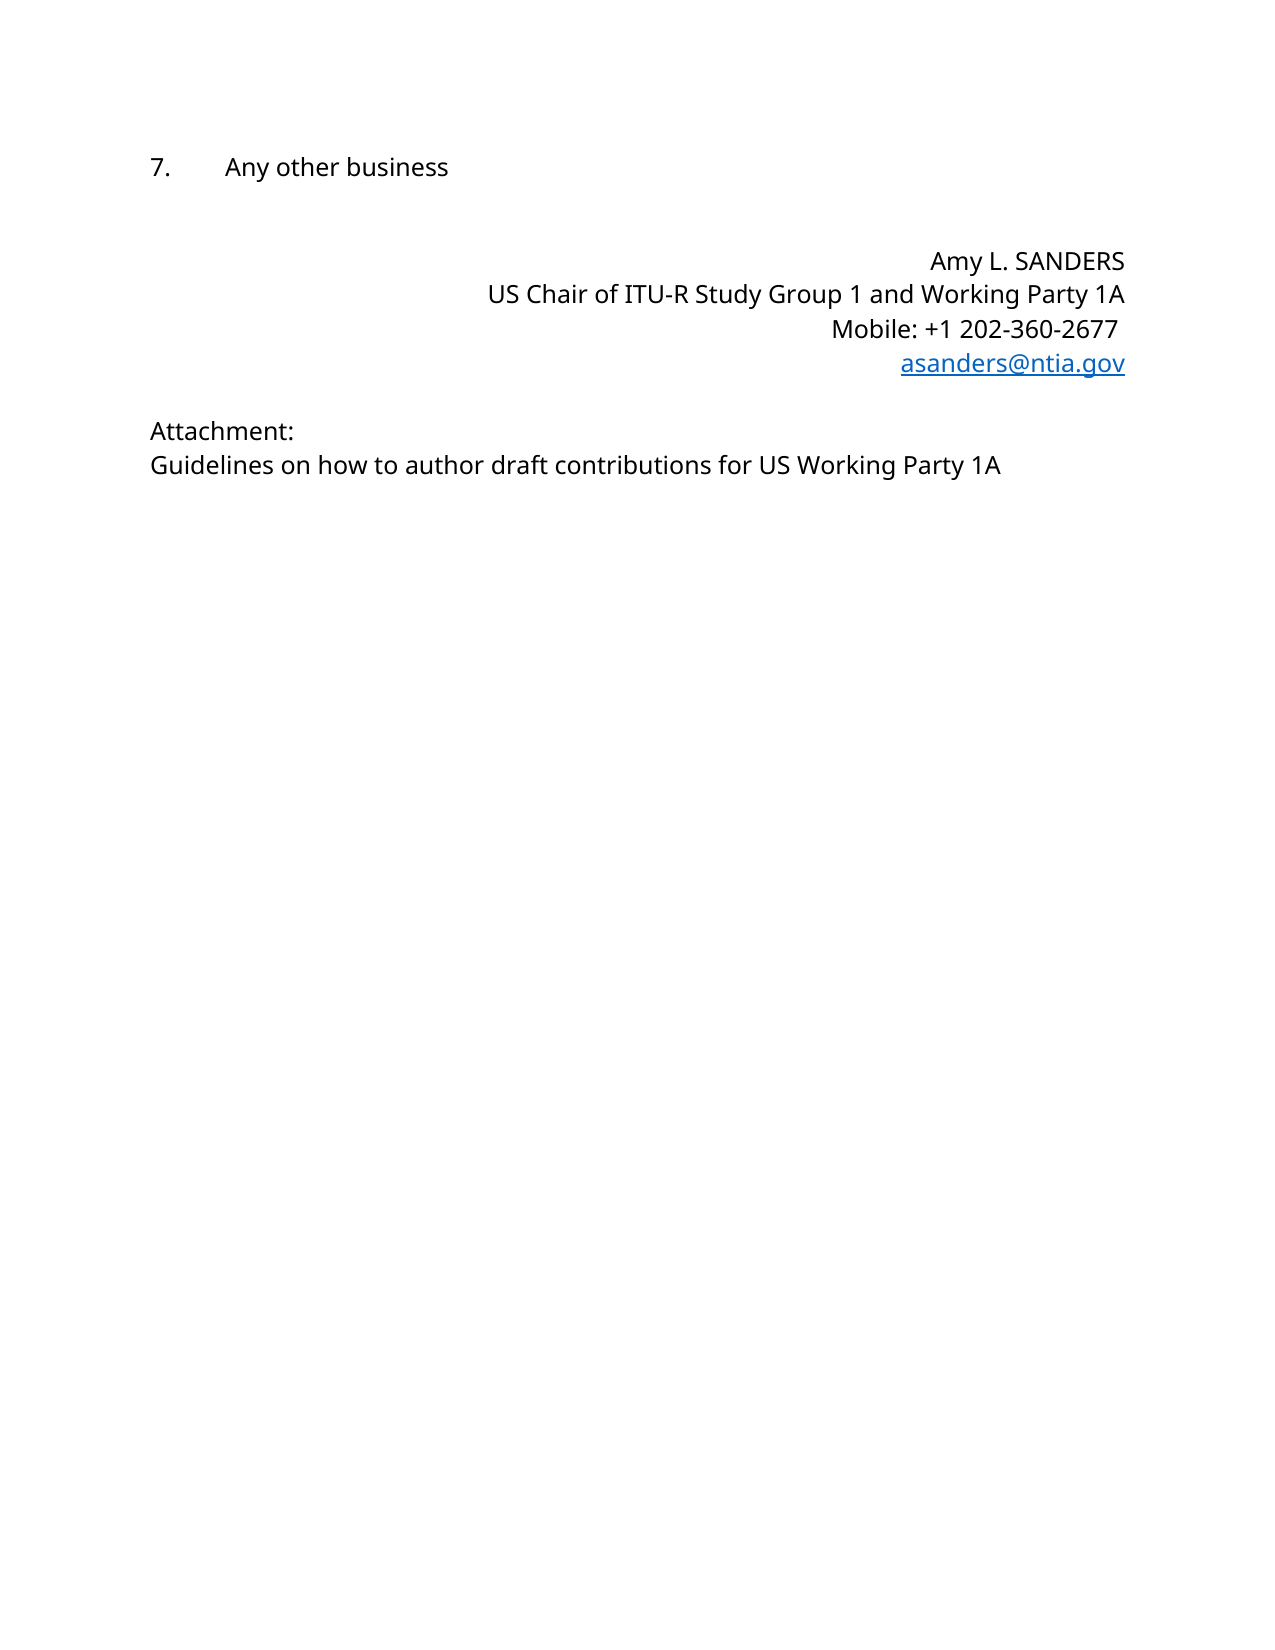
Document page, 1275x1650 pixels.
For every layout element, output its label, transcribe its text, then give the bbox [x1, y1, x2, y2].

text 7. Any other business [150, 150, 1125, 184]
text Guidelines on how to author draft contributions for US Working Party 1A [150, 447, 1125, 482]
text Attachment: [150, 413, 1125, 447]
text Amy L. SANDERS US Chair of ITU-R Study Group 1 and Working Party 1A Mobile: +1 202-360-2677 asanders@ntia.gov [150, 243, 1125, 379]
